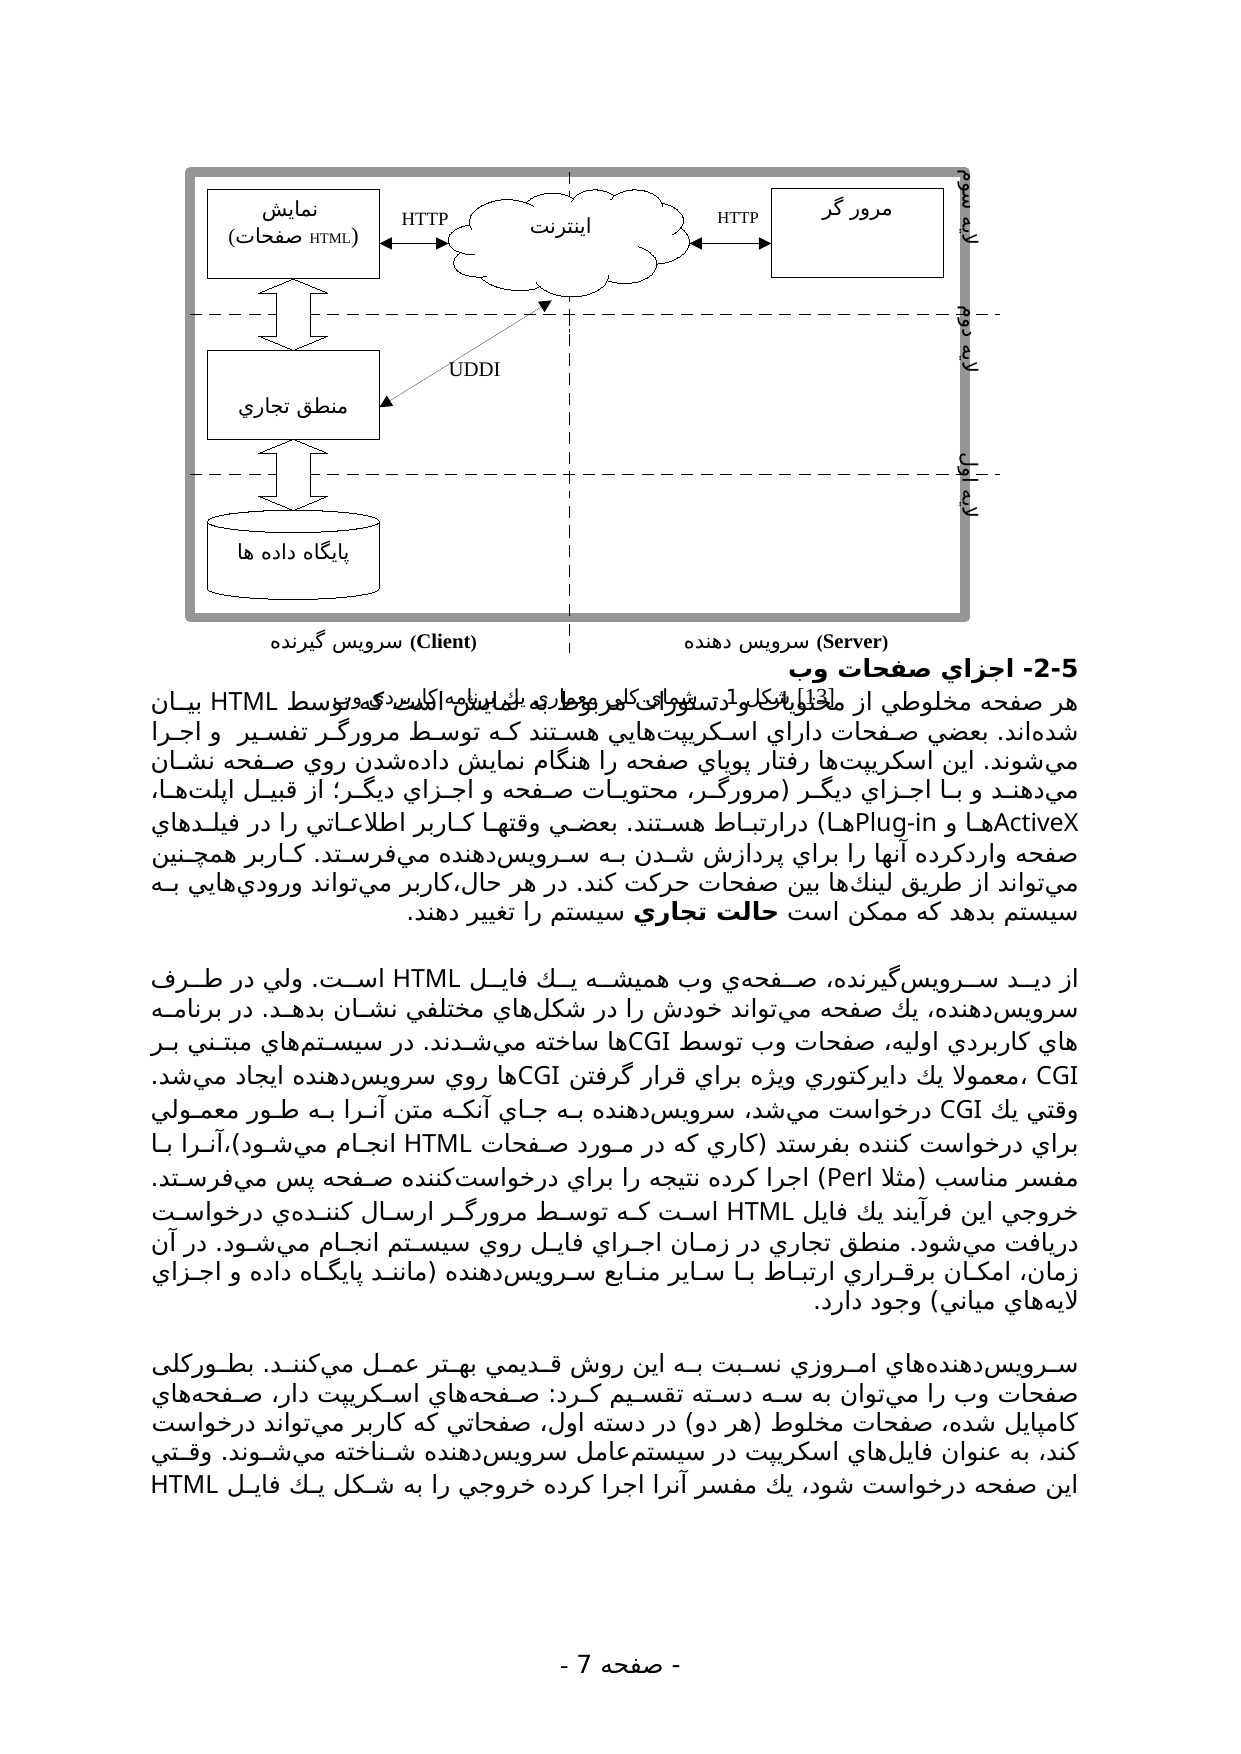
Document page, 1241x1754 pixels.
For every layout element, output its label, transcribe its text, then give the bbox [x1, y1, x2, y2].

text هر صفحه مخلوطي از محتويات و دستورات مربوط به نمايش است كه توسط HTML بيان شده‌اند. بعضي صفحات داراي اسكريپت‌هايي هستند كه توسط مرورگر تفسير و اجرا مي‌شوند. اين اسكريپت‌ها رفتار پوياي صفحه را هنگام نمايش داده‌شدن روي صفحه نشان مي‌دهند و با اجزاي ديگر (مرورگر، محتويات صفحه و اجزاي ديگر؛ از قبيل اپلت‌ها، ActiveXها و Plug-inها) درارتباط هستند. بعضي وقتها كاربر اطلاعاتي را در فيلدهاي صفحه واردكرده آنها را براي پردازش شدن به سرويس‌دهنده مي‌فرستد. كاربر همچنين مي‌تواند از طريق لينك‌ها بين صفحات حركت كند. در هر حال،‌كاربر مي‌تواند ورودي‌هايي به سيستم بدهد كه ممكن است حالت تجاري سيستم را تغيير دهند. [151, 683, 1079, 926]
subtitle 2-5- اجزاي صفحات وب [151, 654, 1079, 683]
text از ديد سرويس‌گيرنده، صفحه‌ي وب هميشه يك فايل HTML است. ولي در طرف سرويس‌دهنده، يك صفحه مي‌تواند خودش را در شكل‌هاي مختلفي نشان بدهد. در برنامه ‌هاي كاربردي اوليه، صفحات وب توسط CGIها ساخته مي‌شدند. در سيستم‌هاي مبتني بر CGI ،‌معمولا يك دايركتوري ويژه براي قرار گرفتن CGIها روي سرويس‌دهنده ايجاد مي‌شد. وقتي يك CGI درخواست مي‌شد،‌ سرويس‌دهنده به جاي آنكه متن آنرا به طور معمولي براي درخواست كننده بفرستد (كاري كه در مورد صفحات HTML انجام مي‌شود)،‌آنرا با مفسر مناسب (مثلا Perl) اجرا كرده نتيجه را براي درخواست‌كننده صفحه پس مي‌فرستد. خروجي اين فرآيند يك فايل HTML است كه توسط مرورگر ارسال كننده‌ي درخواست دريافت مي‌شود. منطق تجاري در زمان اجراي فايل روي سيستم انجام مي‌شود. در آن زمان، امكان برقراري ارتباط با ساير منابع سرويس‌دهنده (مانند پايگاه داده و اجزاي لايه‌هاي مياني) وجود دارد. [151, 960, 1079, 1316]
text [151, 1349, 1079, 1500]
